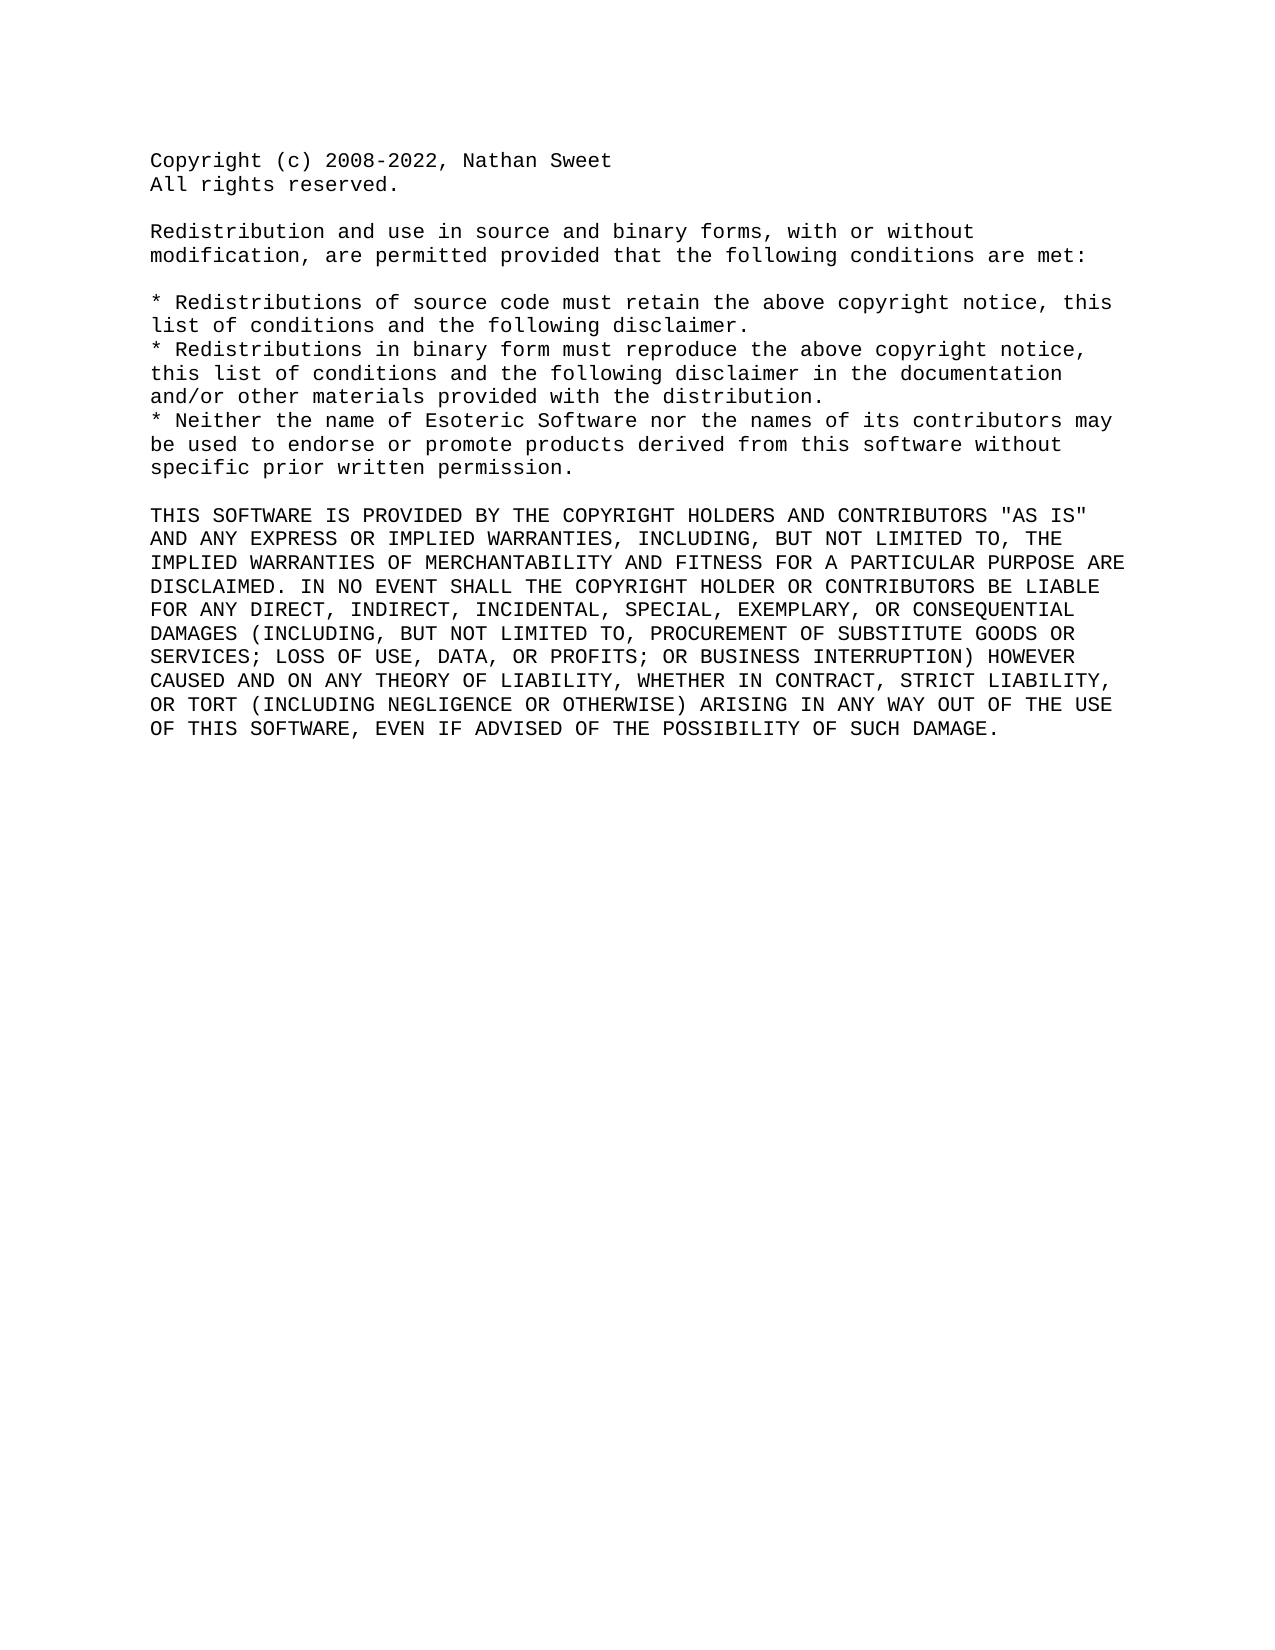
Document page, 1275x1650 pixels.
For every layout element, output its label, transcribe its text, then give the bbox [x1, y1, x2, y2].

text * Redistributions of source code must retain the above copyright notice, this list of conditions and the following disclaimer. [150, 292, 1125, 339]
text Redistribution and use in source and binary forms, with or without modification, are permitted provided that the following conditions are met: [150, 221, 1125, 268]
text * Neither the name of Esoteric Software nor the names of its contributors may be used to endorse or promote products derived from this software without specific prior written permission. [150, 410, 1125, 481]
text All rights reserved. [150, 174, 1125, 197]
text * Redistributions in binary form must reproduce the above copyright notice, this list of conditions and the following disclaimer in the documentation and/or other materials provided with the distribution. [150, 339, 1125, 410]
text Copyright (c) 2008-2022, Nathan Sweet [150, 150, 1125, 174]
text THIS SOFTWARE IS PROVIDED BY THE COPYRIGHT HOLDERS AND CONTRIBUTORS "AS IS" AND ANY EXPRESS OR IMPLIED WARRANTIES, INCLUDING, BUT NOT LIMITED TO, THE IMPLIED WARRANTIES OF MERCHANTABILITY AND FITNESS FOR A PARTICULAR PURPOSE ARE DISCLAIMED. IN NO EVENT SHALL THE COPYRIGHT HOLDER OR CONTRIBUTORS BE LIABLE FOR ANY DIRECT, INDIRECT, INCIDENTAL, SPECIAL, EXEMPLARY, OR CONSEQUENTIAL DAMAGES (INCLUDING, BUT NOT LIMITED TO, PROCUREMENT OF SUBSTITUTE GOODS OR SERVICES; LOSS OF USE, DATA, OR PROFITS; OR BUSINESS INTERRUPTION) HOWEVER CAUSED AND ON ANY THEORY OF LIABILITY, WHETHER IN CONTRACT, STRICT LIABILITY, OR TORT (INCLUDING NEGLIGENCE OR OTHERWISE) ARISING IN ANY WAY OUT OF THE USE OF THIS SOFTWARE, EVEN IF ADVISED OF THE POSSIBILITY OF SUCH DAMAGE. [150, 505, 1125, 741]
